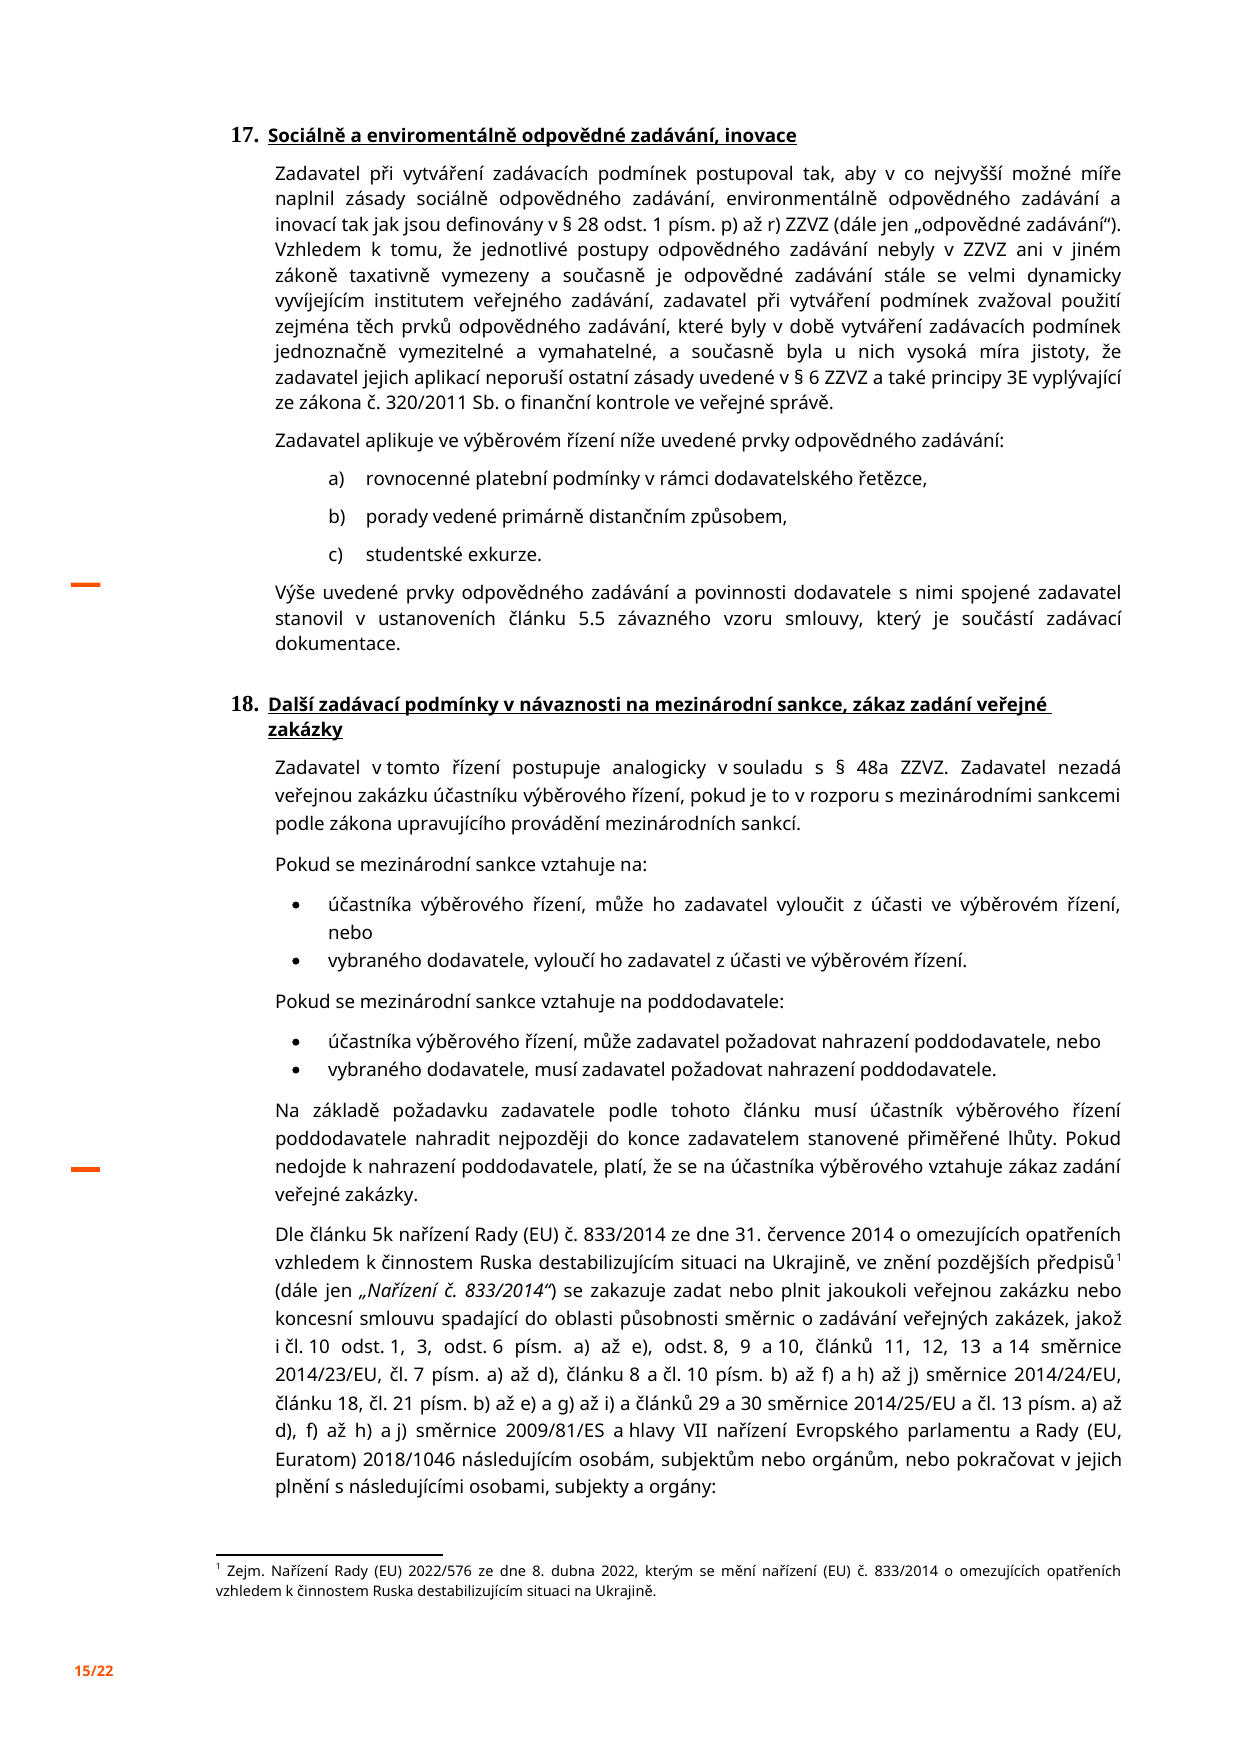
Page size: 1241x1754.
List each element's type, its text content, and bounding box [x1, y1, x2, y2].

list porady vedené primárně distančním způsobem, [328, 504, 1122, 529]
text Výše uvedené prvky odpovědného zadávání a povinnosti dodavatele s nimi spojené zadavatel stanovil v ustanoveních článku 5.5 závazného vzoru smlouvy, který je součástí zadávací dokumentace. [275, 580, 1122, 656]
text Zadavatel při vytváření zadávacích podmínek postupoval tak, aby v co nejvyšší možné míře naplnil zásady sociálně odpovědného zadávání, environmentálně odpovědného zadávání a inovací tak jak jsou definovány v § 28 odst. 1 písm. p) až r) ZZVZ (dále jen „odpovědné zadávání“). Vzhledem k tomu, že jednotlivé postupy odpovědného zadávání nebyly v ZZVZ ani v jiném zákoně taxativně vymezeny a současně je odpovědné zadávání stále se velmi dynamicky vyvíjejícím institutem veřejného zadávání, zadavatel při vytváření podmínek zvažoval použití zejména těch prvků odpovědného zadávání, které byly v době vytváření zadávacích podmínek jednoznačně vymezitelné a vymahatelné, a současně byla u nich vysoká míra jistoty, že zadavatel jejich aplikací neporuší ostatní zásady uvedené v § 6 ZZVZ a také principy 3E vyplývající ze zákona č. 320/2011 Sb. o finanční kontrole ve veřejné správě. [275, 160, 1122, 415]
list Na základě požadavku zadavatele podle tohoto článku musí účastník výběrového řízení poddodavatele nahradit nejpozději do konce zadavatelem stanovené přiměřené lhůty. Pokud nedojde k nahrazení poddodavatele, platí, že se na účastníka výběrového vztahuje zákaz zadání veřejné zakázky. [275, 1097, 1122, 1207]
list Dle článku 5k nařízení Rady (EU) č. 833/2014 ze dne 31. července 2014 o omezujících opatřeních vzhledem k činnostem Ruska destabilizujícím situaci na Ukrajině, ve znění pozdějších předpisů (dále jen „Nařízení č. 833/2014“) se zakazuje zadat nebo plnit jakoukoli veřejnou zakázku nebo koncesní smlouvu spadající do oblasti působnosti směrnic o zadávání veřejných zakázek, jakož i čl. 10 odst. 1, 3, odst. 6 písm. a) až e), odst. 8, 9 a 10, článků 11, 12, 13 a 14 směrnice 2014/23/EU, čl. 7 písm. a) až d), článku 8 a čl. 10 písm. b) až f) a h) až j) směrnice 2014/24/EU, článku 18, čl. 21 písm. b) až e) a g) až i) a článků 29 a 30 směrnice 2014/25/EU a čl. 13 písm. a) až d), f) až h) a j) směrnice 2009/81/ES a hlavy VII nařízení Evropského parlamentu a Rady (EU, Euratom) 2018/1046 následujícím osobám, subjektům nebo orgánům, nebo pokračovat v jejich plnění s následujícími osobami, subjekty a orgány: [275, 1222, 1122, 1499]
text Zadavatel aplikuje ve výběrovém řízení níže uvedené prvky odpovědného zadávání: [275, 428, 1122, 453]
text účastníka výběrového řízení, může zadavatel požadovat nahrazení poddodavatele, nebo [292, 1028, 1122, 1054]
text vybraného dodavatele, musí zadavatel požadovat nahrazení poddodavatele. [292, 1057, 1122, 1082]
list Další zadávací podmínky v návaznosti na mezinárodní sankce, zákaz zadání veřejné zakázky [230, 689, 1122, 742]
list Pokud se mezinárodní sankce vztahuje na: [275, 851, 1122, 876]
list Pokud se mezinárodní sankce vztahuje na poddodavatele: [275, 988, 1122, 1013]
list rovnocenné platební podmínky v rámci dodavatelského řetězce, [328, 466, 1122, 491]
text účastníka výběrového řízení, může ho zadavatel vyloučit z účasti ve výběrovém řízení, nebo [292, 891, 1122, 945]
list studentské exkurze. [328, 542, 1122, 567]
list Sociálně a enviromentálně odpovědné zadávání, inovace [230, 121, 1122, 147]
text vybraného dodavatele, vyloučí ho zadavatel z účasti ve výběrovém řízení. [292, 947, 1122, 973]
list Zadavatel v tomto řízení postupuje analogicky v souladu s § 48a ZZVZ. Zadavatel nezadá veřejnou zakázku účastníku výběrového řízení, pokud je to v rozporu s mezinárodními sankcemi podle zákona upravujícího provádění mezinárodních sankcí. [275, 754, 1122, 836]
